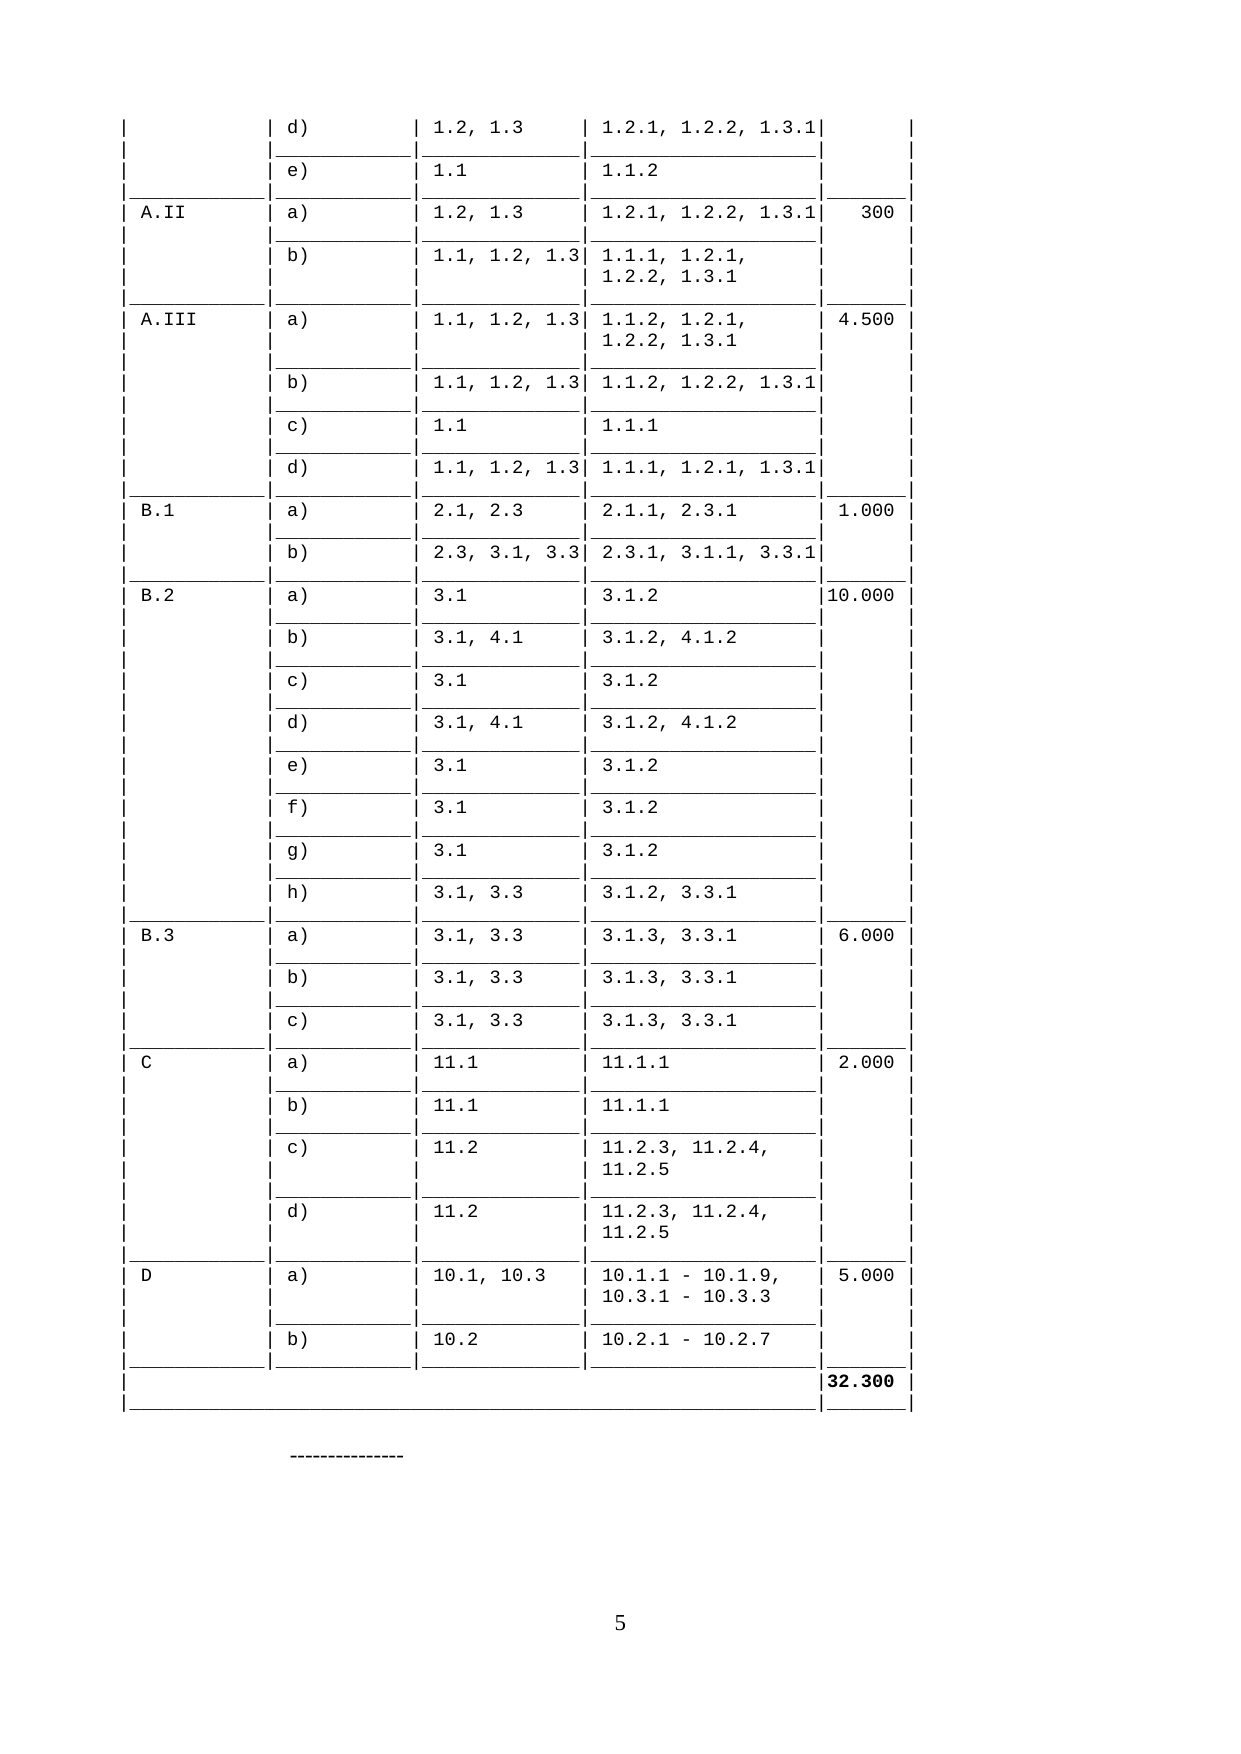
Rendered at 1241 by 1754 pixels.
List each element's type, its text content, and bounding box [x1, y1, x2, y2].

text --------------- [118, 1441, 1122, 1467]
text | | g) | 3.1 | 3.1.2 | | [118, 841, 1122, 862]
text | | c) | 1.1 | 1.1.1 | | [118, 416, 1122, 437]
text | | d) | 1.1, 1.2, 1.3| 1.1.1, 1.2.1, 1.3.1| | [118, 458, 1122, 479]
text | |____________|______________|____________________| | [118, 224, 1122, 246]
text | | | | 11.2.5 | | [118, 1223, 1122, 1244]
text |____________|____________|______________|____________________|_______| [118, 1032, 1122, 1053]
text | |____________|______________|____________________| | [118, 394, 1122, 416]
text | | | | 11.2.5 | | [118, 1159, 1122, 1181]
text | A.III | a) | 1.1, 1.2, 1.3| 1.1.2, 1.2.1, | 4.500 | [118, 309, 1122, 331]
text | | e) | 1.1 | 1.1.2 | | [118, 161, 1122, 182]
text | | c) | 3.1 | 3.1.2 | | [118, 671, 1122, 692]
text | | b) | 10.2 | 10.2.1 - 10.2.7 | | [118, 1329, 1122, 1351]
text | | d) | 3.1, 4.1 | 3.1.2, 4.1.2 | | [118, 713, 1122, 734]
text | |____________|______________|____________________| | [118, 1074, 1122, 1096]
text | | | | 1.2.2, 1.3.1 | | [118, 331, 1122, 352]
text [118, 139, 1122, 161]
text | | c) | 3.1, 3.3 | 3.1.3, 3.3.1 | | [118, 1011, 1122, 1032]
text | | b) | 1.1, 1.2, 1.3| 1.1.2, 1.2.2, 1.3.1| | [118, 373, 1122, 394]
text | | b) | 2.3, 3.1, 3.3| 2.3.1, 3.1.1, 3.3.1| | [118, 543, 1122, 564]
text | |____________|______________|____________________| | [118, 1117, 1122, 1138]
text | |____________|______________|____________________| | [118, 649, 1122, 671]
text | C | a) | 11.1 | 11.1.1 | 2.000 | [118, 1053, 1122, 1074]
text | |____________|______________|____________________| | [118, 989, 1122, 1011]
text | | d) | 11.2 | 11.2.3, 11.2.4, | | [118, 1202, 1122, 1223]
text | |____________|______________|____________________| | [118, 819, 1122, 841]
text | |____________|______________|____________________| | [118, 437, 1122, 458]
text | |____________|______________|____________________| | [118, 734, 1122, 756]
text | | e) | 3.1 | 3.1.2 | | [118, 756, 1122, 777]
text | | c) | 11.2 | 11.2.3, 11.2.4, | | [118, 1138, 1122, 1159]
text |____________|____________|______________|____________________|_______| [118, 1244, 1122, 1266]
text | B.3 | a) | 3.1, 3.3 | 3.1.3, 3.3.1 | 6.000 | [118, 926, 1122, 947]
text | |____________|______________|____________________| | [118, 352, 1122, 373]
text | |____________|______________|____________________| | [118, 607, 1122, 628]
text | | b) | 3.1, 4.1 | 3.1.2, 4.1.2 | | [118, 628, 1122, 649]
text | | f) | 3.1 | 3.1.2 | | [118, 798, 1122, 819]
text | | b) | 11.1 | 11.1.1 | | [118, 1096, 1122, 1117]
text | |____________|______________|____________________| | [118, 692, 1122, 713]
text | | | | 1.2.2, 1.3.1 | | [118, 267, 1122, 288]
text | D | a) | 10.1, 10.3 | 10.1.1 - 10.1.9, | 5.000 | [118, 1266, 1122, 1287]
text |____________|____________|______________|____________________|_______| [118, 288, 1122, 309]
text |____________|____________|______________|____________________|_______| [118, 904, 1122, 926]
text |____________|____________|______________|____________________|_______| [118, 479, 1122, 501]
text |____________|____________|______________|____________________|_______| [118, 182, 1122, 203]
text |____________|____________|______________|____________________|_______| [118, 564, 1122, 586]
text | |____________|______________|____________________| | [118, 947, 1122, 968]
text | | h) | 3.1, 3.3 | 3.1.2, 3.3.1 | | [118, 883, 1122, 904]
text |_____________________________________________________________|_______| [118, 1393, 1122, 1414]
text | |____________|______________|____________________| | [118, 862, 1122, 883]
text | | | | 10.3.1 - 10.3.3 | | [118, 1287, 1122, 1308]
text | |____________|______________|____________________| | [118, 777, 1122, 798]
text | |____________|______________|____________________| | [118, 522, 1122, 543]
text | |32.300 | [118, 1372, 1122, 1393]
text | A.II | a) | 1.2, 1.3 | 1.2.1, 1.2.2, 1.3.1| 300 | [118, 203, 1122, 224]
text | |____________|______________|____________________| | [118, 1181, 1122, 1202]
text | | b) | 1.1, 1.2, 1.3| 1.1.1, 1.2.1, | | [118, 246, 1122, 267]
text | | b) | 3.1, 3.3 | 3.1.3, 3.3.1 | | [118, 968, 1122, 989]
text |____________|____________|______________|____________________|_______| [118, 1351, 1122, 1372]
text | B.2 | a) | 3.1 | 3.1.2 |10.000 | [118, 586, 1122, 607]
text | |____________|______________|____________________| | [118, 1308, 1122, 1329]
text | | d) | 1.2, 1.3 | 1.2.1, 1.2.2, 1.3.1| | [118, 118, 1122, 139]
text | B.1 | a) | 2.1, 2.3 | 2.1.1, 2.3.1 | 1.000 | [118, 501, 1122, 522]
